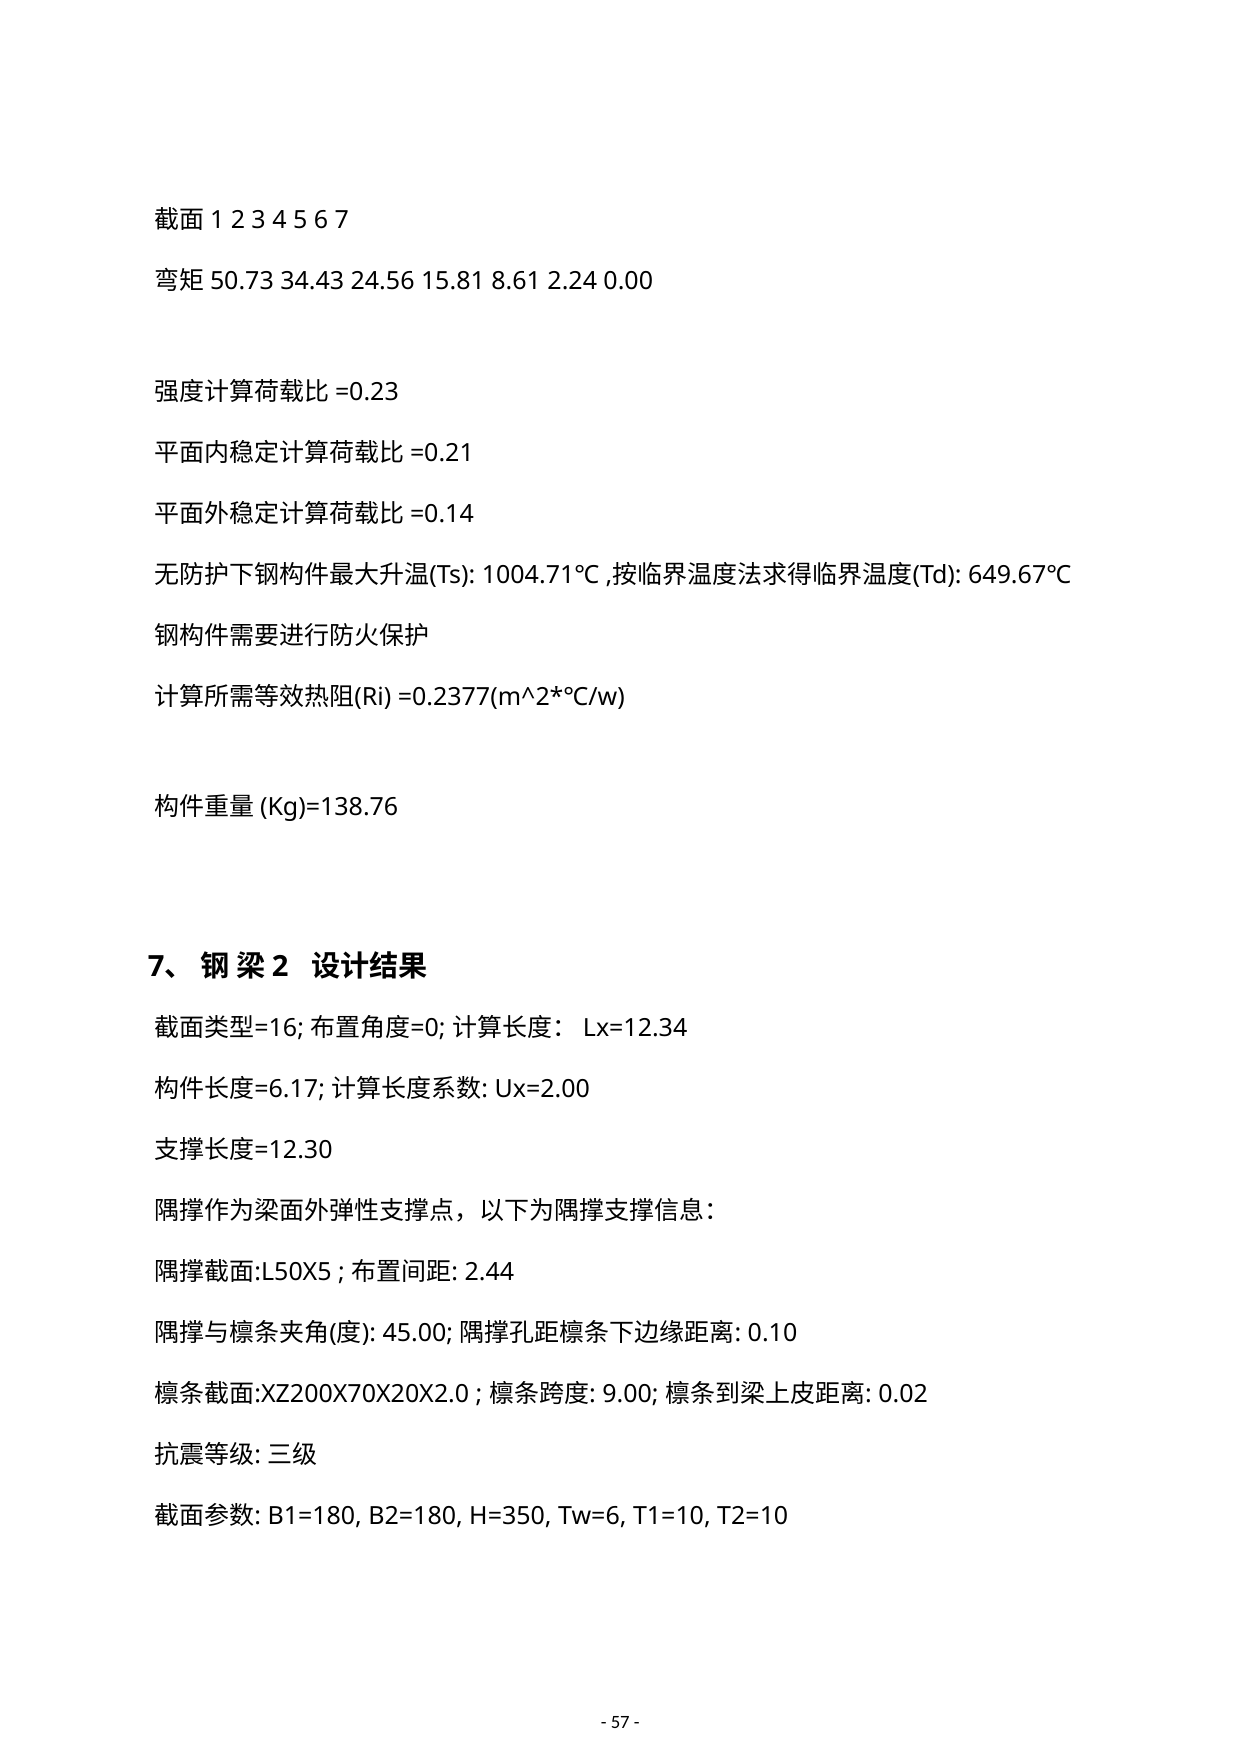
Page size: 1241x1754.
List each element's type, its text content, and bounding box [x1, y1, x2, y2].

text 平面内稳定计算荷载比 =0.21 [148, 427, 1093, 474]
text 构件重量 (Kg)=138.76 [148, 781, 1093, 828]
text 隅撑与檩条夹角(度): 45.00; 隅撑孔距檩条下边缘距离: 0.10 [148, 1307, 1093, 1354]
text 构件长度=6.17; 计算长度系数: Ux=2.00 [148, 1063, 1093, 1110]
text 平面外稳定计算荷载比 =0.14 [148, 488, 1093, 535]
text 隅撑作为梁面外弹性支撑点，以下为隅撑支撑信息： [148, 1185, 1093, 1232]
text 抗震等级: 三级 [148, 1429, 1093, 1476]
text 弯矩 50.73 34.43 24.56 15.81 8.61 2.24 0.00 [148, 255, 1093, 302]
text 计算所需等效热阻(Ri) =0.2377(m^2*℃/w) [148, 671, 1093, 718]
text 无防护下钢构件最大升温(Ts): 1004.71℃ ,按临界温度法求得临界温度(Td): 649.67℃ [148, 549, 1093, 596]
text 隅撑截面:L50X5 ; 布置间距: 2.44 [148, 1246, 1093, 1293]
text 7、 钢 梁 2 设计结果 [148, 941, 1093, 988]
text 强度计算荷载比 =0.23 [148, 366, 1093, 413]
text 支撑长度=12.30 [148, 1124, 1093, 1171]
text 截面类型=16; 布置角度=0; 计算长度： Lx=12.34 [148, 1002, 1093, 1049]
text 钢构件需要进行防火保护 [148, 610, 1093, 657]
text 截面 1 2 3 4 5 6 7 [148, 194, 1093, 241]
text 截面参数: B1=180, B2=180, H=350, Tw=6, T1=10, T2=10 [148, 1490, 1093, 1537]
text 檩条截面:XZ200X70X20X2.0 ; 檩条跨度: 9.00; 檩条到梁上皮距离: 0.02 [148, 1368, 1093, 1415]
